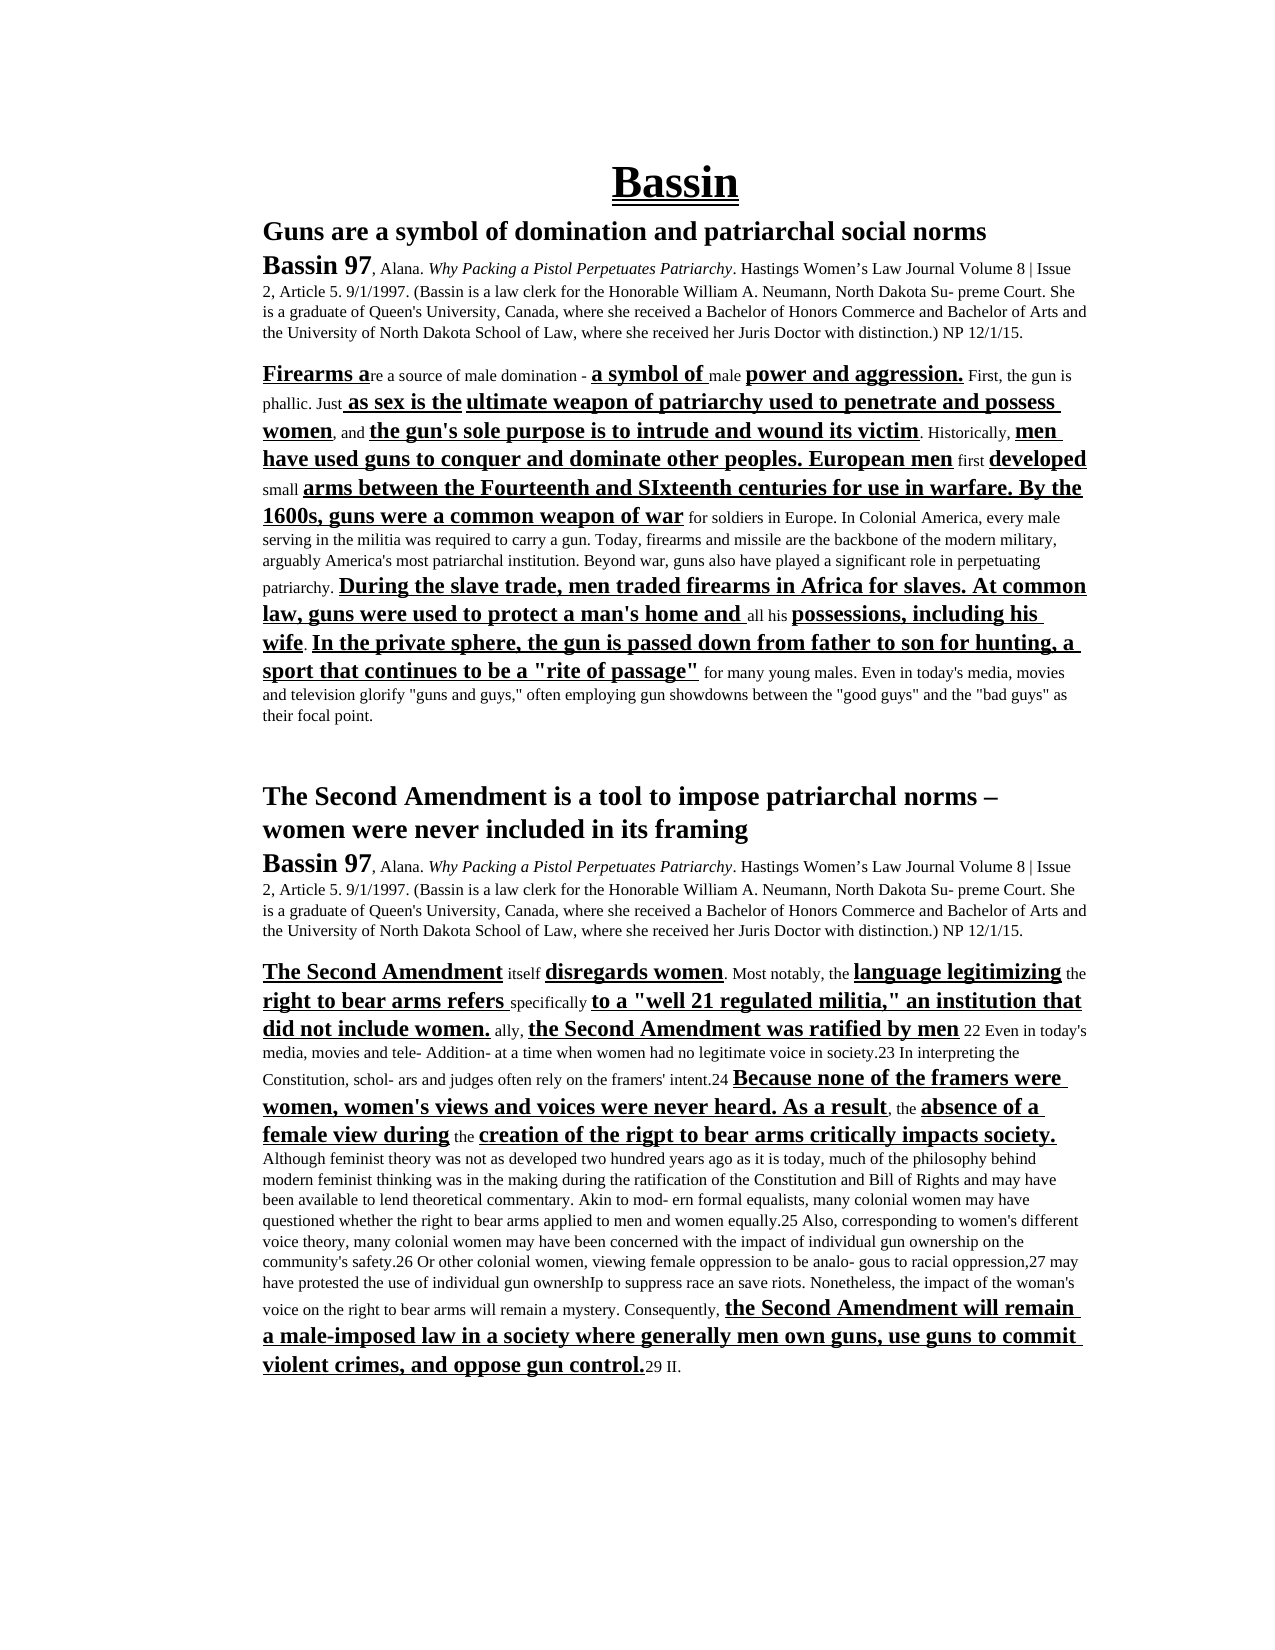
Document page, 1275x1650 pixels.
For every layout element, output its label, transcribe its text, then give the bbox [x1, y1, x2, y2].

text The Second Amendment itself disregards women. Most notably, the language legitimizing the right to bear arms refers specifically to a "well 21 regulated militia," an institution that did not include women. ally, the Second Amendment was ratified by men 22 Even in today's media, movies and tele- Addition- at a time when women had no legitimate voice in society.23 In interpreting the Constitution, schol- ars and judges often rely on the framers' intent.24 Because none of the framers were women, women's views and voices were never heard. As a result, the absence of a female view during the creation of the rigpt to bear arms critically impacts society. Although feminist theory was not as developed two hundred years ago as it is today, much of the philosophy behind modern feminist thinking was in the making during the ratification of the Constitution and Bill of Rights and may have been available to lend theoretical commentary. Akin to mod- ern formal equalists, many colonial women may have questioned whether the right to bear arms applied to men and women equally.25 Also, corresponding to women's different voice theory, many colonial women may have been concerned with the impact of individual gun ownership on the community's safety.26 Or other colonial women, viewing female oppression to be analo- gous to racial oppression,27 may have protested the use of individual gun ownershIp to suppress race an save riots. Nonetheless, the impact of the woman's voice on the right to bear arms will remain a mystery. Consequently, the Second Amendment will remain a male-imposed law in a society where generally men own guns, use guns to commit violent crimes, and oppose gun control.29 II. [262, 958, 1087, 1377]
subtitle The Second Amendment is a tool to impose patriarchal norms – women were never included in its framing [262, 780, 1087, 845]
subtitle Bassin [262, 154, 1087, 207]
subtitle Guns are a symbol of domination and patriarchal social norms [262, 215, 1087, 246]
text Bassin 97, Alana. Why Packing a Pistol Perpetuates Patriarchy. Hastings Women’s Law Journal Volume 8 | Issue 2, Article 5. 9/1/1997. (Bassin is a law clerk for the Honorable William A. Neumann, North Dakota Su- preme Court. She is a graduate of Queen's University, Canada, where she received a Bachelor of Honors Commerce and Bachelor of Arts and the University of North Dakota School of Law, where she received her Juris Doctor with distinction.) NP 12/1/15. [262, 847, 1087, 940]
text Bassin 97, Alana. Why Packing a Pistol Perpetuates Patriarchy. Hastings Women’s Law Journal Volume 8 | Issue 2, Article 5. 9/1/1997. (Bassin is a law clerk for the Honorable William A. Neumann, North Dakota Su- preme Court. She is a graduate of Queen's University, Canada, where she received a Bachelor of Honors Commerce and Bachelor of Arts and the University of North Dakota School of Law, where she received her Juris Doctor with distinction.) NP 12/1/15. [262, 249, 1087, 342]
text Firearms are a source of male domination - a symbol of male power and aggression. First, the gun is phallic. Just as sex is the ultimate weapon of patriarchy used to penetrate and possess women, and the gun's sole purpose is to intrude and wound its victim. Historically, men have used guns to conquer and dominate other peoples. European men first developed small arms between the Fourteenth and SIxteenth centuries for use in warfare. By the 1600s, guns were a common weapon of war for soldiers in Europe. In Colonial America, every male serving in the militia was required to carry a gun. Today, firearms and missile are the backbone of the modern military, arguably America's most patriarchal institution. Beyond war, guns also have played a significant role in perpetuating patriarchy. During the slave trade, men traded firearms in Africa for slaves. At common law, guns were used to protect a man's home and all his possessions, including his wife. In the private sphere, the gun is passed down from father to son for hunting, a sport that continues to be a "rite of passage" for many young males. Even in today's media, movies and television glorify "guns and guys," often employing gun showdowns between the "good guys" and the "bad guys" as their focal point. [262, 360, 1087, 725]
